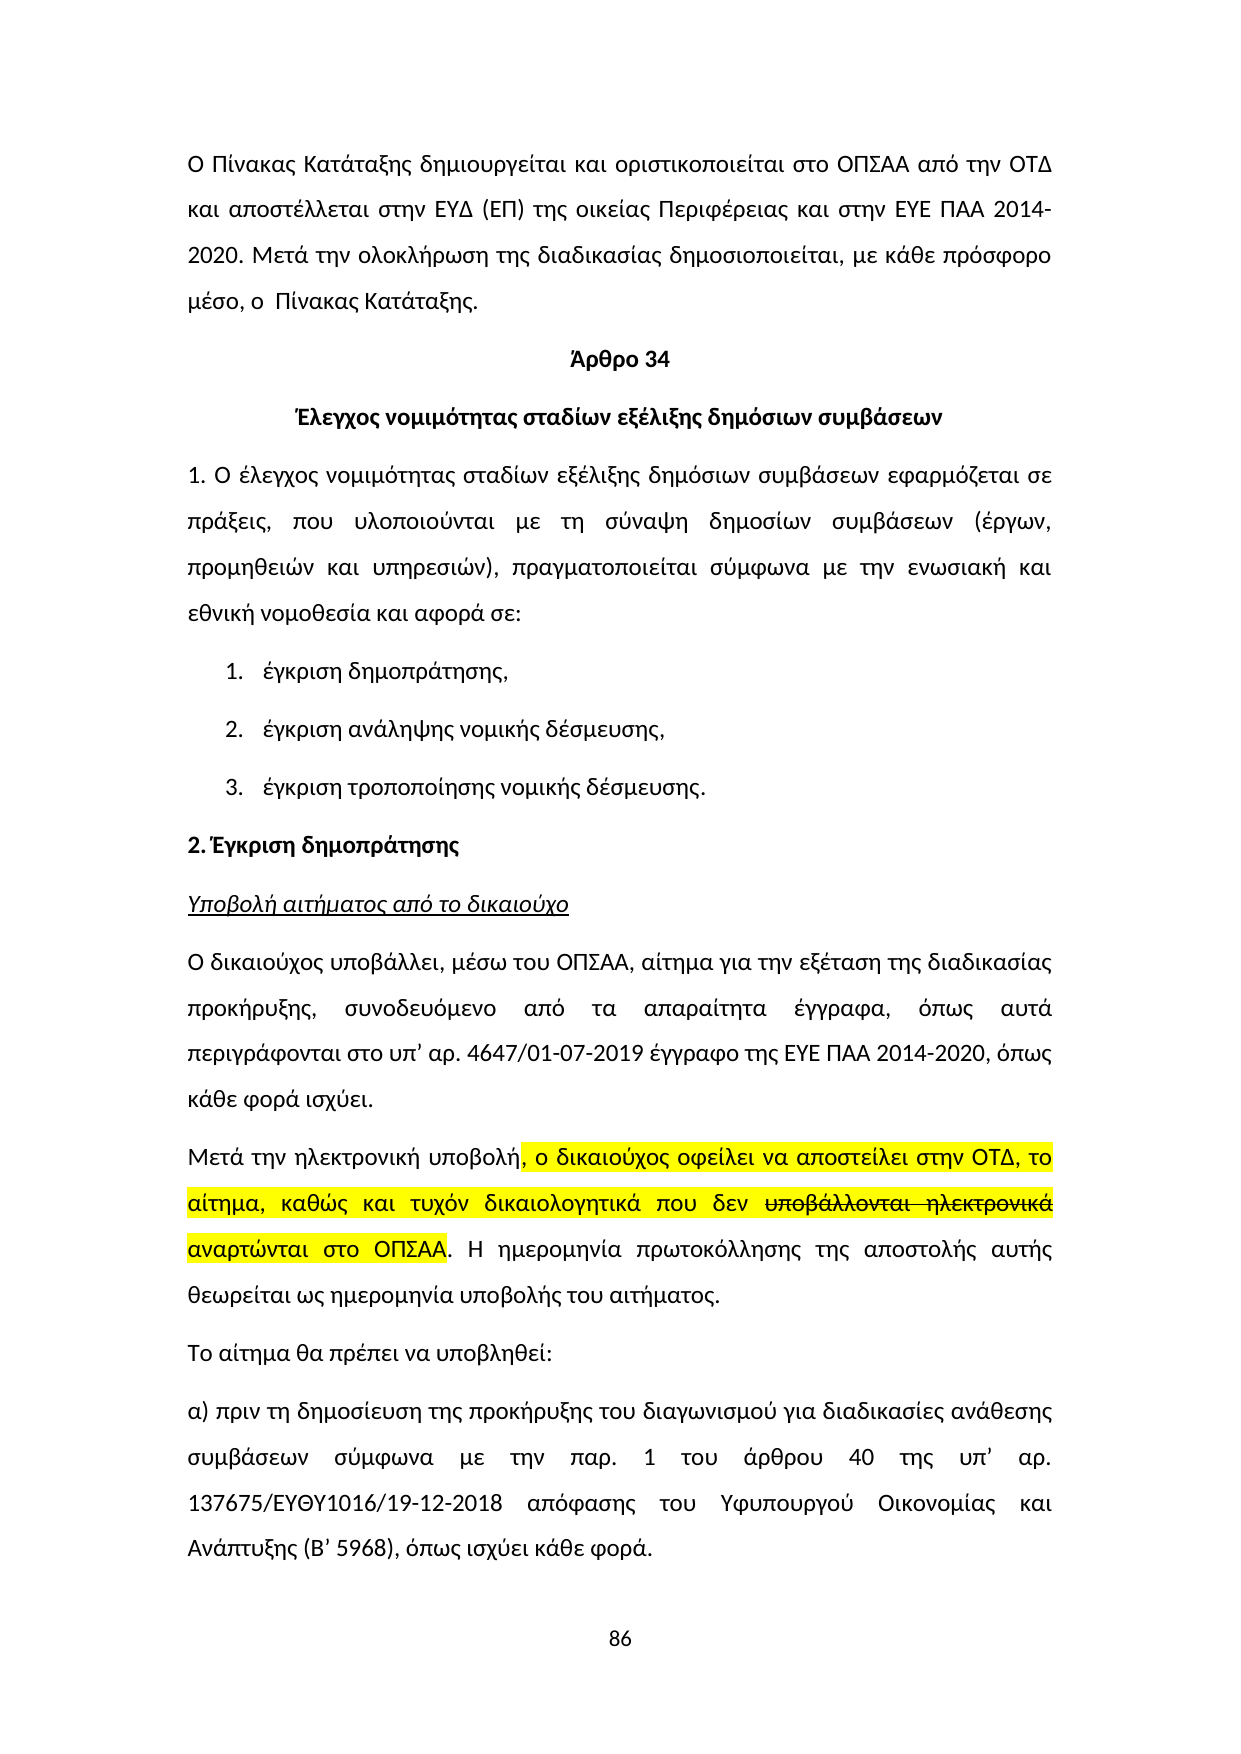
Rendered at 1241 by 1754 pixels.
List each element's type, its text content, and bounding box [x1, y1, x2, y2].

text Το αίτημα θα πρέπει να υποβληθεί: [187, 1337, 1053, 1367]
text Έλεγχος νομιμότητας σταδίων εξέλιξης δημόσιων συμβάσεων [187, 401, 1053, 432]
text Μετά την ηλεκτρονική υποβολή, ο δικαιούχος οφείλει να αποστείλει στην ΟΤΔ, το αίτημα, καθώς και τυχόν δικαιολογητικά που δεν υποβάλλονται ηλεκτρονικά αναρτώνται στο ΟΠΣΑΑ. Η ημερομηνία πρωτοκόλλησης της αποστολής αυτής θεωρείται ως ημερομηνία υποβολής του αιτήματος. [187, 1142, 1053, 1187]
text α) πριν τη δημοσίευση της προκήρυξης του διαγωνισμού για διαδικασίες ανάθεσης συμβάσεων σύμφωνα με την παρ. 1 του άρθρου 40 της υπ’ αρ. 137675/ΕΥΘΥ1016/19-12-2018 απόφασης του Υφυπουργού Οικονομίας και Ανάπτυξης (Β’ 5968), όπως ισχύει κάθε φορά. [187, 1395, 1053, 1563]
text 1. Ο έλεγχος νομιμότητας σταδίων εξέλιξης δημόσιων συμβάσεων εφαρμόζεται σε πράξεις, που υλοποιούνται με τη σύναψη δημοσίων συμβάσεων (έργων, προμηθειών και υπηρεσιών), πραγματοποιείται σύμφωνα με την ενωσιακή και εθνική νομοθεσία και αφορά σε: [187, 459, 1053, 627]
text Ο δικαιούχος υποβάλλει, μέσω του ΟΠΣΑΑ, αίτημα για την εξέταση της διαδικασίας προκήρυξης, συνοδευόμενο από τα απαραίτητα έγγραφα, όπως αυτά περιγράφονται στο υπ’ αρ. 4647/01-07-2019 έγγραφο της ΕΥΕ ΠΑΑ 2014-2020, όπως κάθε φορά ισχύει. [187, 946, 1053, 1114]
list έγκριση τροποποίησης νομικής δέσμευσης. [225, 771, 1053, 802]
text Άρθρο 34 [187, 343, 1053, 374]
text 2. Έγκριση δημοπράτησης [187, 830, 1053, 860]
list έγκριση ανάληψης νομικής δέσμευσης, [225, 713, 1053, 744]
text Υποβολή αιτήματος από το δικαιούχο [187, 888, 1053, 918]
list έγκριση δημοπράτησης, [225, 655, 1053, 686]
text Ο Πίνακας Κατάταξης δημιουργείται και οριστικοποιείται στο ΟΠΣΑΑ από την ΟΤΔ και αποστέλλεται στην ΕΥΔ (ΕΠ) της οικείας Περιφέρειας και στην ΕΥΕ ΠΑΑ 2014-2020. Μετά την ολοκλήρωση της διαδικασίας δημοσιοποιείται, με κάθε πρόσφορο μέσο, ο Πίνακας Κατάταξης. [187, 148, 1053, 315]
text Μετά την ηλεκτρονική υποβολή, ο δικαιούχος οφείλει να αποστείλει στην ΟΤΔ, το αίτημα, καθώς και τυχόν δικαιολογητικά που δεν υποβάλλονται ηλεκτρονικά αναρτώνται στο ΟΠΣΑΑ. Η ημερομηνία πρωτοκόλλησης της αποστολής αυτής θεωρείται ως ημερομηνία υποβολής του αιτήματος. [187, 1218, 1053, 1309]
